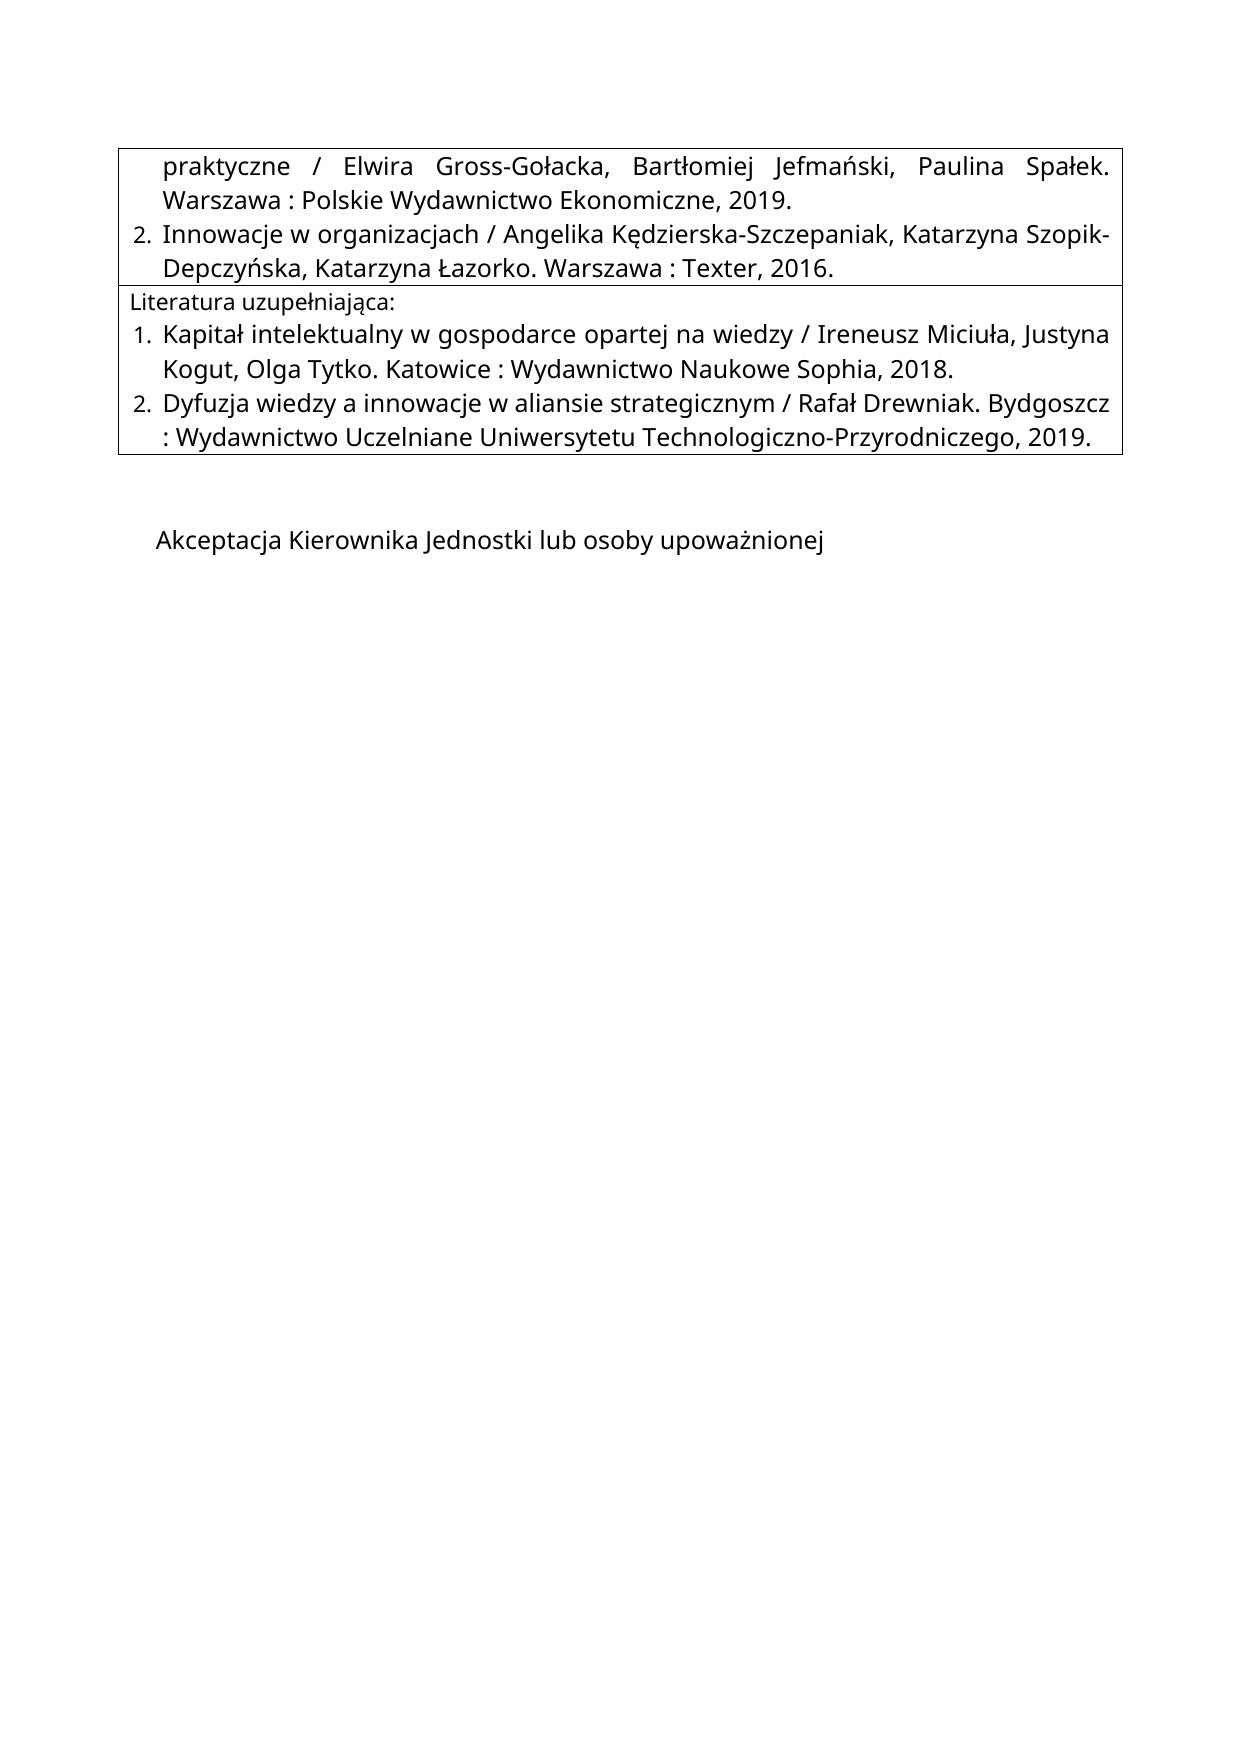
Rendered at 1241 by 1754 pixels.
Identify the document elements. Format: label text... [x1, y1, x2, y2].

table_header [119, 149, 1122, 285]
table_cell Literatura uzupełniająca: Kapitał intelektualny w gospodarce opartej na wiedzy / Ireneusz Miciuła, Justyna Kogut, Olga Tytko. Katowice : Wydawnictwo Naukowe Sophia, 2018. Dyfuzja wiedzy a innowacje w aliansie strategicznym / Rafał Drewniak. Bydgoszcz : Wydawnictwo Uczelniane Uniwersytetu Technologiczno-Przyrodniczego, 2019. [119, 286, 1122, 453]
text Akceptacja Kierownika Jednostki lub osoby upoważnionej [156, 523, 1122, 557]
